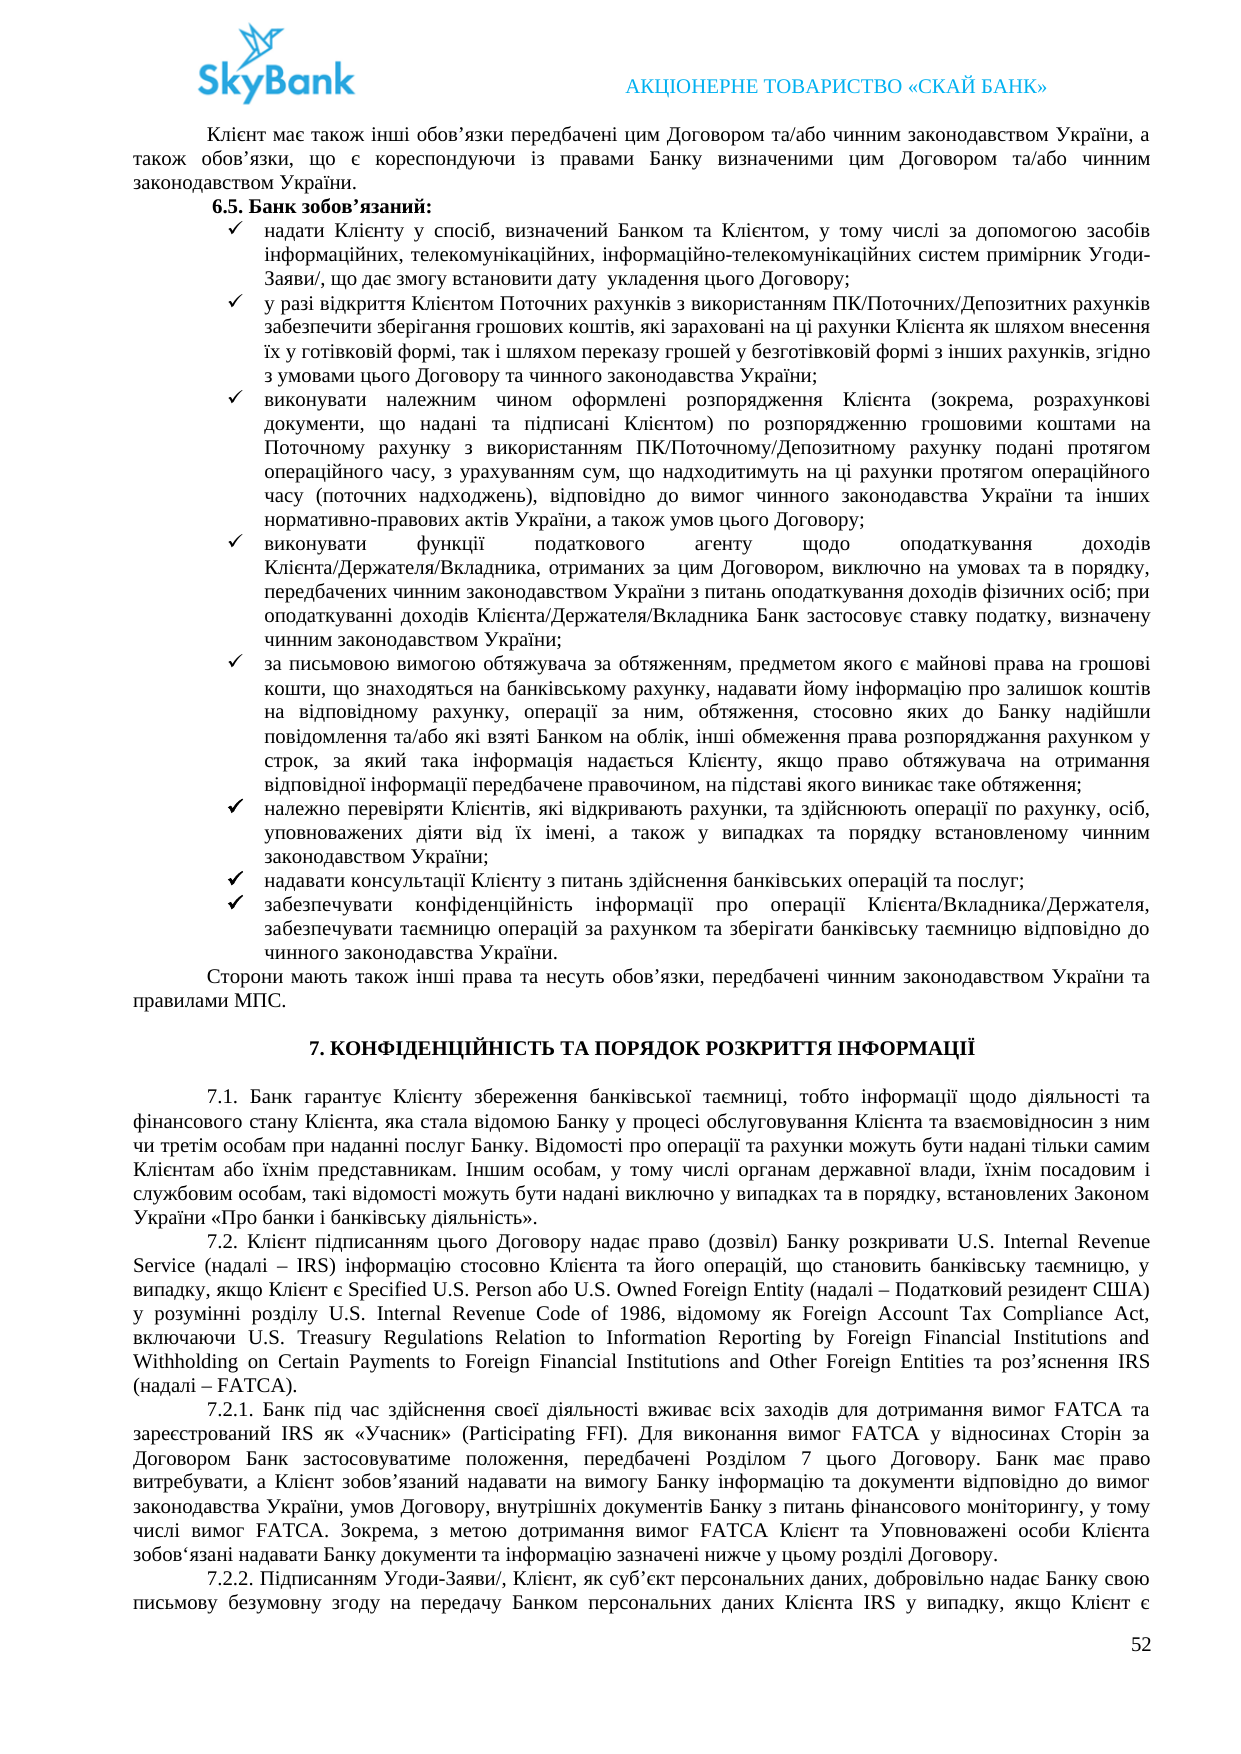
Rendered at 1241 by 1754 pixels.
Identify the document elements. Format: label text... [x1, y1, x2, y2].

list надавати консультації Клієнту з питань здійснення банківських операцій та послуг; [227, 868, 1152, 892]
text Сторони мають також інші права та несуть обов’язки, передбачені чинним законодавством України та правилами МПС. [133, 964, 1152, 1012]
list у разі відкриття Клієнтом Поточних рахунків з використанням ПК/Поточних/Депозитних рахунків забезпечити зберігання грошових коштів, які зараховані на ці рахунки Клієнта як шляхом внесення їх у готівковій формі, так і шляхом переказу грошей у безготівковій формі з інших рахунків, згідно з умовами цього Договору та чинного законодавства України; [227, 290, 1152, 387]
list надати Клієнту у спосіб, визначений Банком та Клієнтом, у тому числі за допомогою засобів інформаційних, телекомунікаційних, інформаційно-телекомунікаційних систем примірник Угоди-Заяви/, що дає змогу встановити дату укладення цього Договору; [227, 218, 1152, 290]
text 7.1. Банк гарантує Клієнту збереження банківської таємниці, тобто інформації щодо діяльності та фінансового стану Клієнта, яка стала відомою Банку у процесі обслуговування Клієнта та взаємовідносин з ним чи третім особам при наданні послуг Банку. Відомості про операції та рахунки можуть бути надані тільки самим Клієнтам або їхнім представникам. Іншим особам, у тому числі органам державної влади, їхнім посадовим і службовим особам, такі відомості можуть бути надані виключно у випадках та в порядку, встановлених Законом України «Про банки і банківську діяльність». [133, 1084, 1152, 1229]
text Клієнт має також інші обов’язки передбачені цим Договором та/або чинним законодавством України, а також обов’язки, що є кореспондуючи із правами Банку визначеними цим Договором та/або чинним законодавством України. [133, 122, 1152, 194]
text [133, 1566, 1152, 1614]
picture [178, 12, 385, 117]
list за письмовою вимогою обтяжувача за обтяженням, предметом якого є майнові права на грошові кошти, що знаходяться на банківському рахунку, надавати йому інформацію про залишок коштів на відповідному рахунку, операції за ним, обтяження, стосовно яких до Банку надійшли повідомлення та/або які взяті Банком на облік, інші обмеження права розпоряджання рахунком у строк, за який така інформація надається Клієнту, якщо право обтяжувача на отримання відповідної інформації передбачене правочином, на підставі якого виникає таке обтяження; [227, 651, 1152, 796]
text 7. КОНФІДЕНЦІЙНІСТЬ ТА ПОРЯДОК РОЗКРИТТЯ ІНФОРМАЦІЇ [133, 1036, 1152, 1060]
text 7.2. Клієнт підписанням цього Договору надає право (дозвіл) Банку розкривати U.S. Internal Revenue Service (надалі – IRS) інформацію стосовно Клієнта та його операцій, що становить банківську таємницю, у випадку, якщо Клієнт є Specified U.S. Person або U.S. Owned Foreign Entity (надалі – Податковий резидент США) у розумінні розділу U.S. Internal Revenue Code of 1986, відомому як Foreign Account Tax Compliance Act, включаючи U.S. Treasury Regulations Relation to Information Reporting by Foreign Financial Institutions and Withholding on Certain Payments to Foreign Financial Institutions and Other Foreign Entities та роз’яснення IRS (надалі – FATCA). [133, 1229, 1152, 1397]
picture [996, 82, 1001, 90]
text 6.5. Банк зобов’язаний: [133, 194, 1152, 218]
list належно перевіряти Клієнтів, які відкривають рахунки, та здійснюють операції по рахунку, осіб, уповноважених діяти від їх імені, а також у випадках та порядку встановленому чинним законодавством України; [227, 796, 1152, 868]
list виконувати належним чином оформлені розпорядження Клієнта (зокрема, розрахункові документи, що надані та підписані Клієнтом) по розпорядженню грошовими коштами на Поточному рахунку з використанням ПК/Поточному/Депозитному рахунку подані протягом операційного часу, з урахуванням сум, що надходитимуть на ці рахунки протягом операційного часу (поточних надходжень), відповідно до вимог чинного законодавства України та інших нормативно-правових актів України, а також умов цього Договору; [227, 387, 1152, 531]
list забезпечувати конфіденційність інформації про операції Клієнта/Вкладника/Держателя, забезпечувати таємницю операцій за рахунком та зберігати банківську таємницю відповідно до чинного законодавства України. [227, 892, 1152, 964]
picture [860, 79, 866, 91]
text 7.2.1. Банк під час здійснення своєї діяльності вживає всіх заходів для дотримання вимог FATCA та зареєстрований IRS як «Учасник» (Participating FFI). Для виконання вимог FATCA у відносинах Сторін за Договором Банк застосовуватиме положення, передбачені Розділом 7 цього Договору. Банк має право витребувати, а Клієнт зобов’язаний надавати на вимогу Банку інформацію та документи відповідно до вимог законодавства України, умов Договору, внутрішніх документів Банку з питань фінансового моніторингу, у тому числі вимог FATCA. Зокрема, з метою дотримання вимог FATCA Клієнт та Уповноважені особи Клієнта зобов‘язані надавати Банку документи та інформацію зазначені нижче у цьому розділі Договору. [133, 1397, 1152, 1566]
picture [947, 82, 954, 91]
list виконувати функції податкового агенту щодо оподаткування доходів Клієнта/Держателя/Вкладника, отриманих за цим Договором, виключно на умовах та в порядку, передбачених чинним законодавством України з питань оподаткування доходів фізичних осіб; при оподаткуванні доходів Клієнта/Держателя/Вкладника Банк застосовує ставку податку, визначену чинним законодавством України; [227, 531, 1152, 651]
